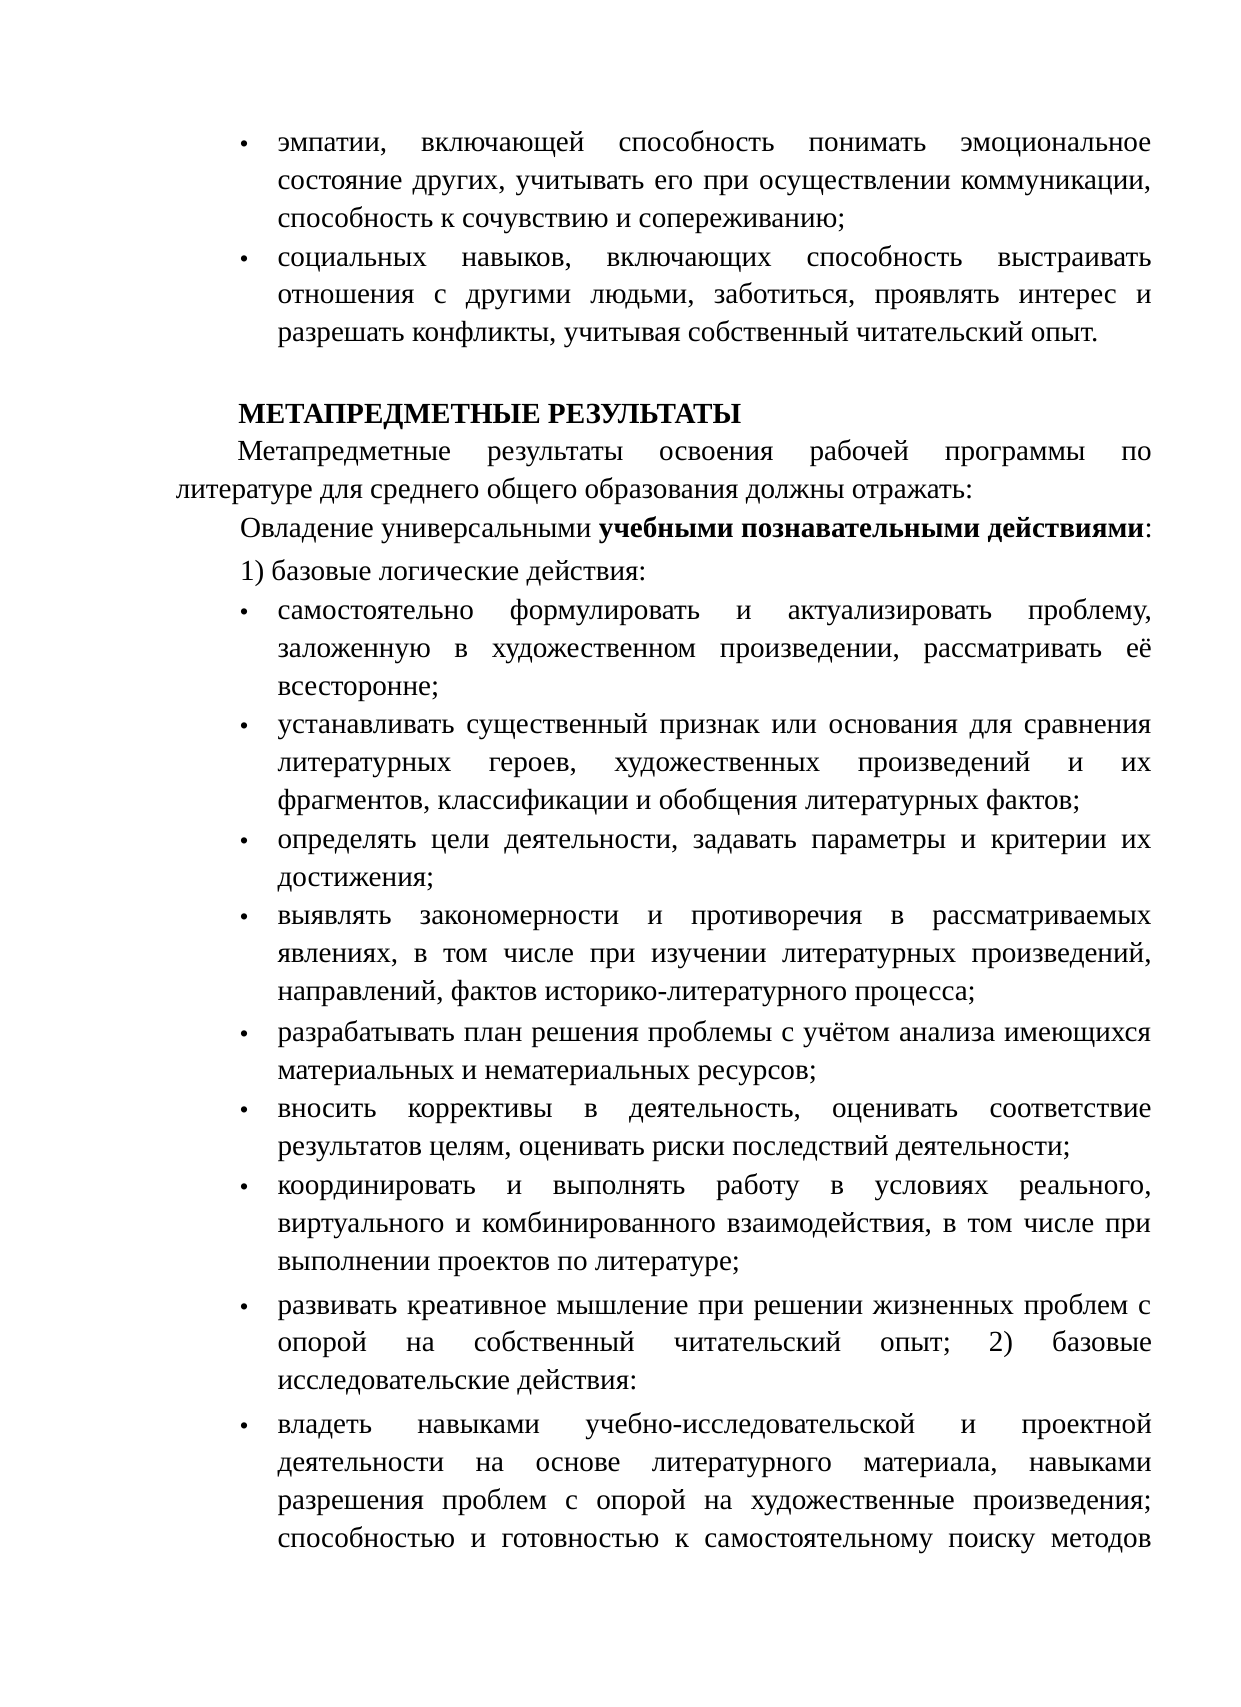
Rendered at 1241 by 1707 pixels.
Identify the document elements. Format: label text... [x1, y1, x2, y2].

list самостоятельно формулировать и актуализировать проблему, заложенную в художественном произведении, рассматривать её всесторонне; [240, 592, 1152, 701]
list развивать креативное мышление при решении жизненных проблем с опорой на собственный читательский опыт; 2) базовые исследовательские действия: [240, 1287, 1152, 1396]
text Овладение универсальными учебными познавательными действиями: [177, 510, 1153, 544]
text Метапредметные результаты освоения рабочей программы по литературе для среднего общего образования должны отражать: [176, 433, 1152, 505]
list эмпатии, включающей способность понимать эмоциональное состояние других, учитывать его при осуществлении коммуникации, способность к сочувствию и сопереживанию; [240, 124, 1152, 233]
list определять цели деятельности, задавать параметры и критерии их достижения; [240, 821, 1152, 892]
list вносить коррективы в деятельность, оценивать соответствие результатов целям, оценивать риски последствий деятельности; [240, 1091, 1152, 1162]
subtitle МЕТАПРЕДМЕТНЫЕ РЕЗУЛЬТАТЫ [238, 396, 1153, 429]
list разрабатывать план решения проблемы с учётом анализа имеющихся материальных и нематериальных ресурсов; [240, 1014, 1152, 1085]
list выявлять закономерности и противоречия в рассматриваемых явлениях, в том числе при изучении литературных произведений, направлений, фактов историко-литературного процесса; [240, 897, 1152, 1007]
text 1) базовые логические действия: [240, 553, 1152, 587]
list координировать и выполнять работу в условиях реального, виртуального и комбинированного взаимодействия, в том числе при выполнении проектов по литературе; [240, 1167, 1152, 1276]
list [240, 1406, 1152, 1553]
list социальных навыков, включающих способность выстраивать отношения с другими людьми, заботиться, проявлять интерес и разрешать конфликты, учитывая собственный читательский опыт. [240, 239, 1152, 348]
list устанавливать существенный признак или основания для сравнения литературных героев, художественных произведений и их фрагментов, классификации и обобщения литературных фактов; [240, 707, 1152, 816]
